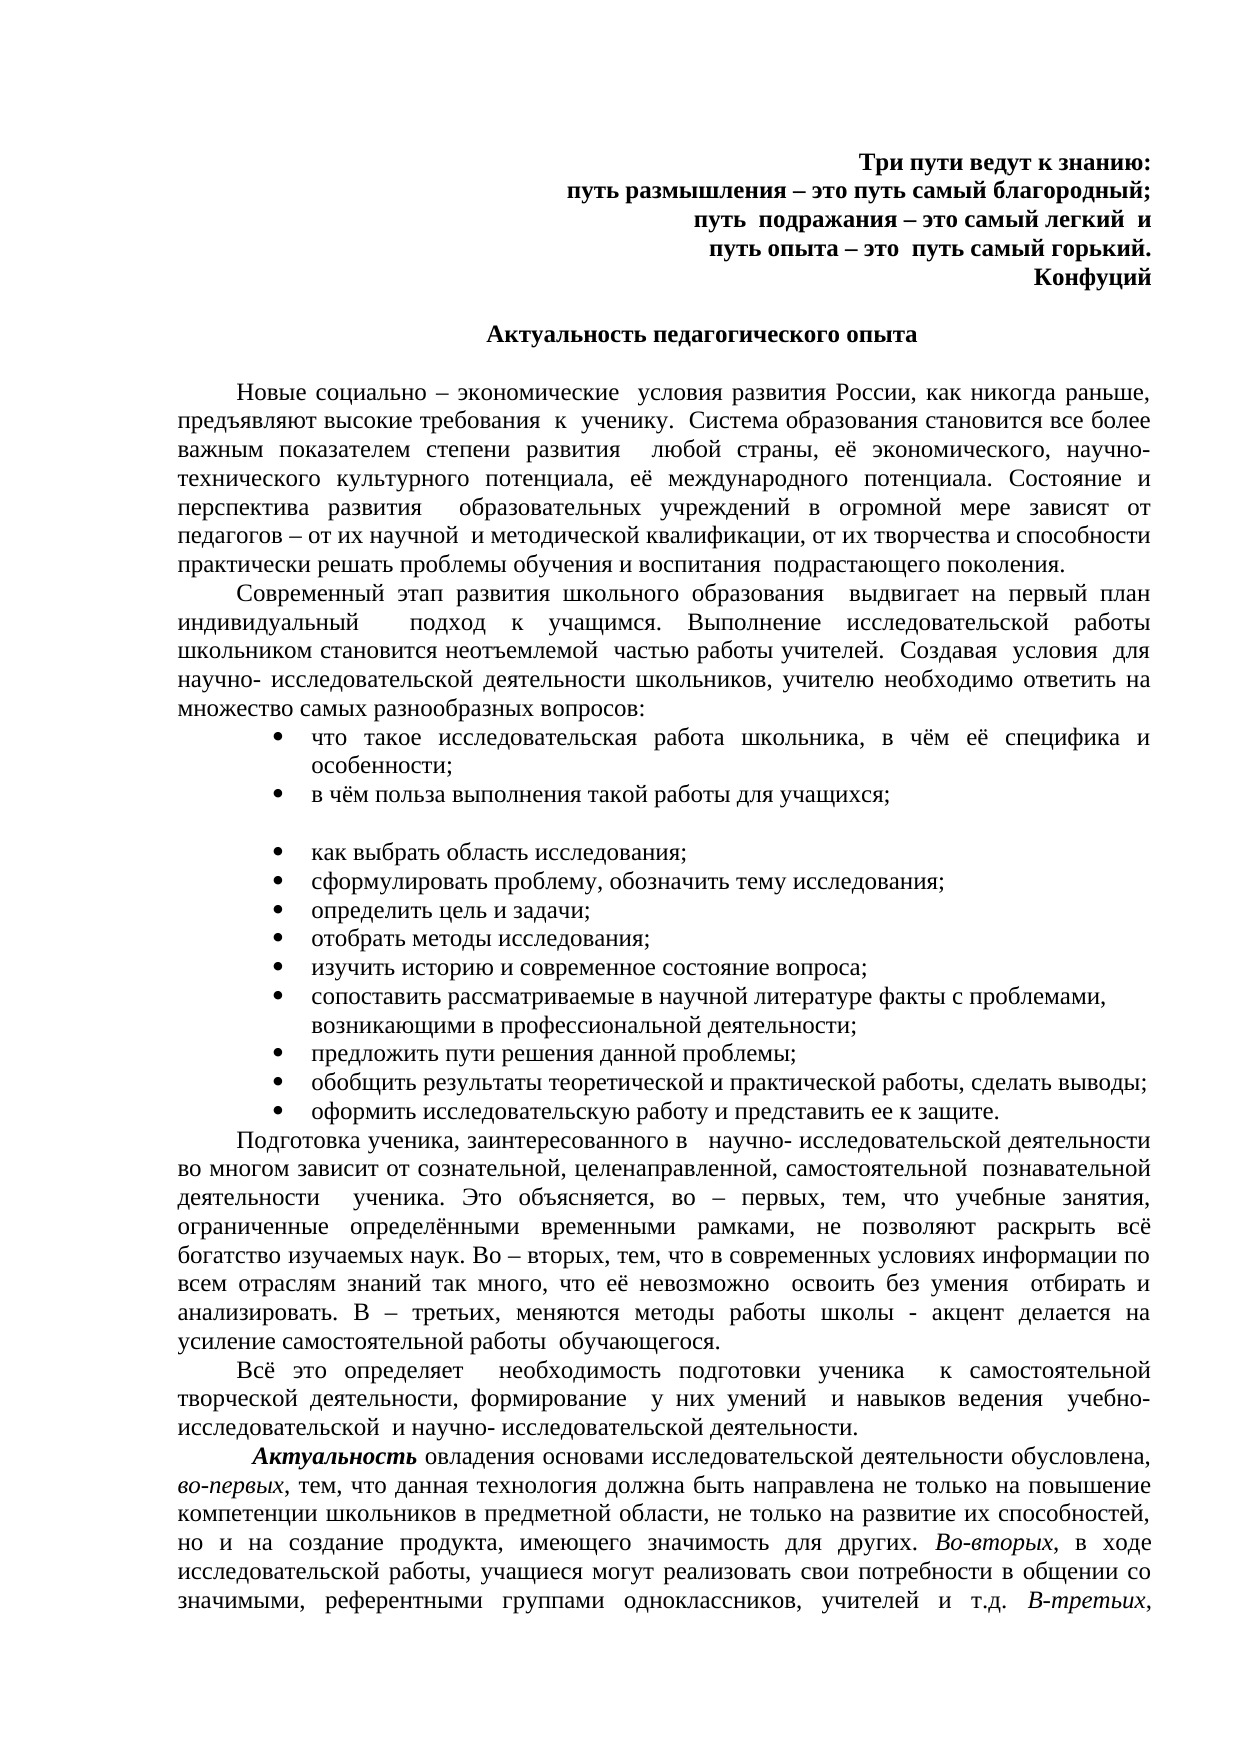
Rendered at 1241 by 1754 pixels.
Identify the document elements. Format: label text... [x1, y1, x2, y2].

list предложить пути решения данной проблемы; [274, 1213, 1152, 1242]
list определить цель и задачи; [274, 953, 1152, 982]
text Современный этап развития школьного образования выдвигает на первый план индивидуальный подход к учащимся. Выполнение исследовательской работы школьником становится неотъемлемой частью работы учителей. Создавая условия для научно- исследовательской деятельности школьников, учителю необходимо ответить на множество самых разнообразных вопросов: [177, 578, 1152, 722]
text Три пути ведут к знанию: [177, 147, 1152, 176]
text Конфуций [177, 262, 1152, 291]
list сформулировать проблему, обозначить тему исследования; [274, 895, 1152, 924]
text путь размышления – это путь самый благородный; [177, 176, 1152, 204]
text Актуальность педагогического опыта [252, 319, 1152, 348]
text Новые социально – экономические условия развития России, как никогда раньше, предъявляют высокие требования к ученику. Система образования становится все более важным показателем степени развития любой страны, её экономического, научно- технического культурного потенциала, её международного потенциала. Состояние и перспектива развития образовательных учреждений в огромной мере зависят от педагогов – от их научной и методической квалификации, от их творчества и способности практически решать проблемы обучения и воспитания подрастающего поколения. [177, 377, 1152, 578]
list сопоставить рассматриваемые в научной литературе факты с проблемами, возникающими в профессиональной деятельности; [274, 1127, 1152, 1184]
list что такое исследовательская работа школьника, в чём её специфика и особенности; [274, 722, 1152, 779]
text Подготовка ученика, заинтересованного в научно- исследовательской деятельности во многом зависит от сознательной, целенаправленной, самостоятельной познавательной деятельности ученика. Это объясняется, во – первых, тем, что учебные занятия, ограниченные определёнными временными рамками, не позволяют раскрыть всё богатство изучаемых наук. Во – вторых, тем, что в современных условиях информации по всем отраслям знаний так много, что её невозможно освоить без умения отбирать и анализировать. В – третьих, меняются методы работы школы - акцент делается на усиление самостоятельной работы обучающегося. [177, 1358, 1152, 1588]
list как выбрать область исследования; [274, 837, 1152, 866]
list отобрать методы исследования; [274, 1011, 1152, 1040]
list изучить историю и современное состояние вопроса; [274, 1069, 1152, 1098]
list оформить исследовательскую работу и представить ее к защите. [274, 1329, 1152, 1358]
text путь подражания – это самый легкий и [177, 204, 1152, 233]
list в чём польза выполнения такой работы для учащихся; [274, 779, 1152, 808]
text путь опыта – это путь самый горький. [177, 233, 1152, 262]
list обобщить результаты теоретической и практической работы, сделать выводы; [274, 1271, 1152, 1300]
